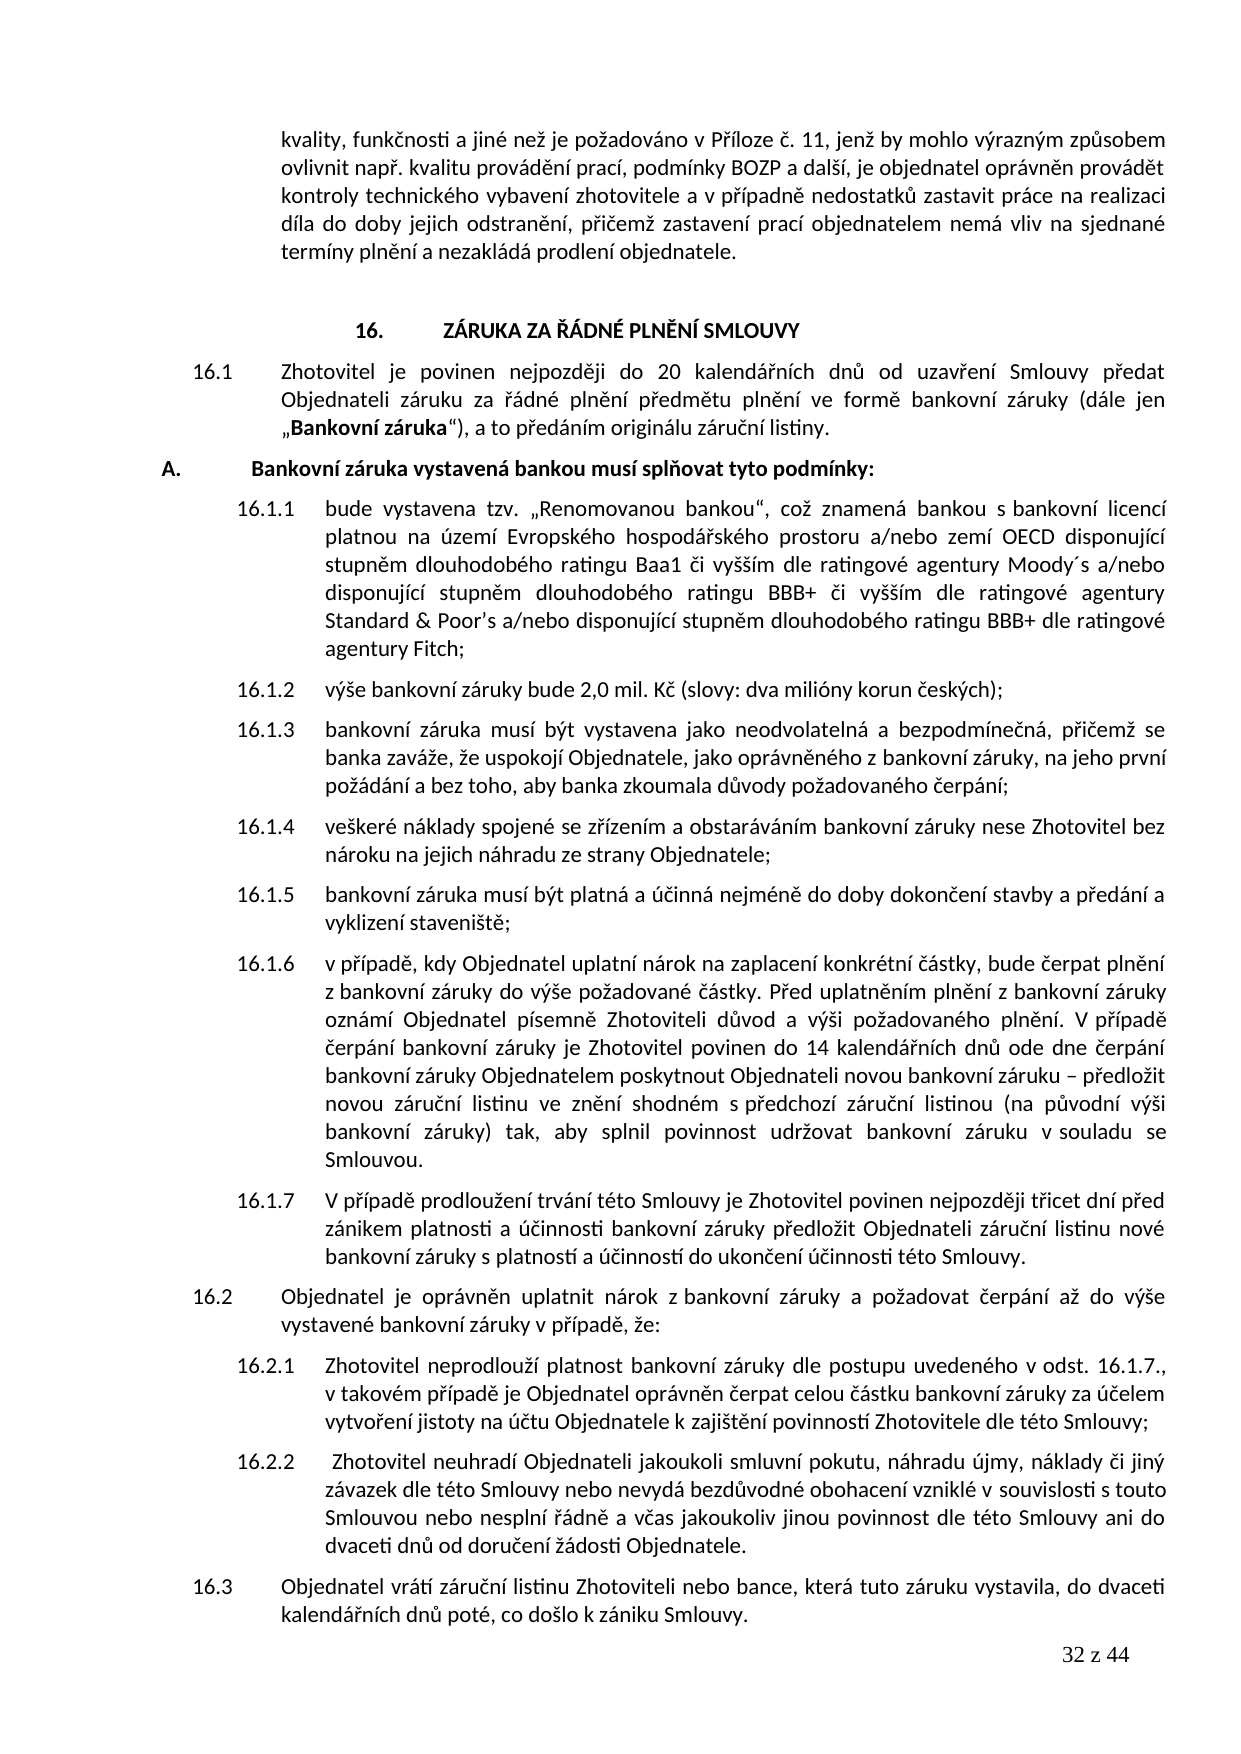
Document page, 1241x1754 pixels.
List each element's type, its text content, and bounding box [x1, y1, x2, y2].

subtitle Zhotovitel je povinen nejpozději do 20 kalendářních dnů od uzavření Smlouvy předat Objednateli záruku za řádné plnění předmětu plnění ve formě bankovní záruky (dále jen „Bankovní záruka“), a to předáním originálu záruční listiny. [192, 357, 1167, 441]
subtitle Objednatel je oprávněn uplatnit nárok z bankovní záruky a požadovat čerpání až do výše vystavené bankovní záruky v případě, že: [192, 1282, 1167, 1338]
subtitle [192, 125, 1167, 265]
subtitle bankovní záruka musí být platná a účinná nejméně do doby dokončení stavby a předání a vyklizení staveniště; [236, 881, 1167, 937]
subtitle bude vystavena tzv. „Renomovanou bankou“, což znamená bankou s bankovní licencí platnou na území Evropského hospodářského prostoru a/nebo zemí OECD disponující stupněm dlouhodobého ratingu Baa1 či vyšším dle ratingové agentury Moody´s a/nebo disponující stupněm dlouhodobého ratingu BBB+ či vyšším dle ratingové agentury Standard & Poor’s a/nebo disponující stupněm dlouhodobého ratingu BBB+ dle ratingové agentury Fitch; [236, 494, 1167, 662]
subtitle bankovní záruka musí být vystavena jako neodvolatelná a bezpodmínečná, přičemž se banka zaváže, že uspokojí Objednatele, jako oprávněného z bankovní záruky, na jeho první požádání a bez toho, aby banka zkoumala důvody požadovaného čerpání; [236, 715, 1167, 799]
subtitle v případě, kdy Objednatel uplatní nárok na zaplacení konkrétní částky, bude čerpat plnění z bankovní záruky do výše požadované částky. Před uplatněním plnění z bankovní záruky oznámí Objednatel písemně Zhotoviteli důvod a výši požadovaného plnění. V případě čerpání bankovní záruky je Zhotovitel povinen do 14 kalendářních dnů ode dne čerpání bankovní záruky Objednatelem poskytnout Objednateli novou bankovní záruku – předložit novou záruční listinu ve znění shodném s předchozí záruční listinou (na původní výši bankovní záruky) tak, aby splnil povinnost udržovat bankovní záruku v souladu se Smlouvou. [236, 949, 1167, 1173]
subtitle Zhotovitel neuhradí Objednateli jakoukoli smluvní pokutu, náhradu újmy, náklady či jiný závazek dle této Smlouvy nebo nevydá bezdůvodné obohacení vzniklé v souvislosti s touto Smlouvou nebo nesplní řádně a včas jakoukoliv jinou povinnost dle této Smlouvy ani do dvaceti dnů od doručení žádosti Objednatele. [236, 1447, 1167, 1559]
subtitle Bankovní záruka vystavená bankou musí splňovat tyto podmínky: [161, 454, 1167, 482]
subtitle Objednatel vrátí záruční listinu Zhotoviteli nebo bance, která tuto záruku vystavila, do dvaceti kalendářních dnů poté, co došlo k zániku Smlouvy. [192, 1572, 1167, 1628]
subtitle výše bankovní záruky bude 2,0 mil. Kč (slovy: dva milióny korun českých); [236, 675, 1167, 703]
subtitle veškeré náklady spojené se zřízením a obstaráváním bankovní záruky nese Zhotovitel bez nároku na jejich náhradu ze strany Objednatele; [236, 812, 1167, 868]
subtitle V případě prodloužení trvání této Smlouvy je Zhotovitel povinen nejpozději třicet dní před zánikem platnosti a účinnosti bankovní záruky předložit Objednateli záruční listinu nové bankovní záruky s platností a účinností do ukončení účinnosti této Smlouvy. [236, 1186, 1167, 1270]
subtitle Zhotovitel neprodlouží platnost bankovní záruky dle postupu uvedeného v odst. 16.1.7., v takovém případě je Objednatel oprávněn čerpat celou částku bankovní záruky za účelem vytvoření jistoty na účtu Objednatele k zajištění povinností Zhotovitele dle této Smlouvy; [236, 1351, 1167, 1435]
subtitle záruka za řádné plnění SMLOUVY [354, 317, 1167, 345]
